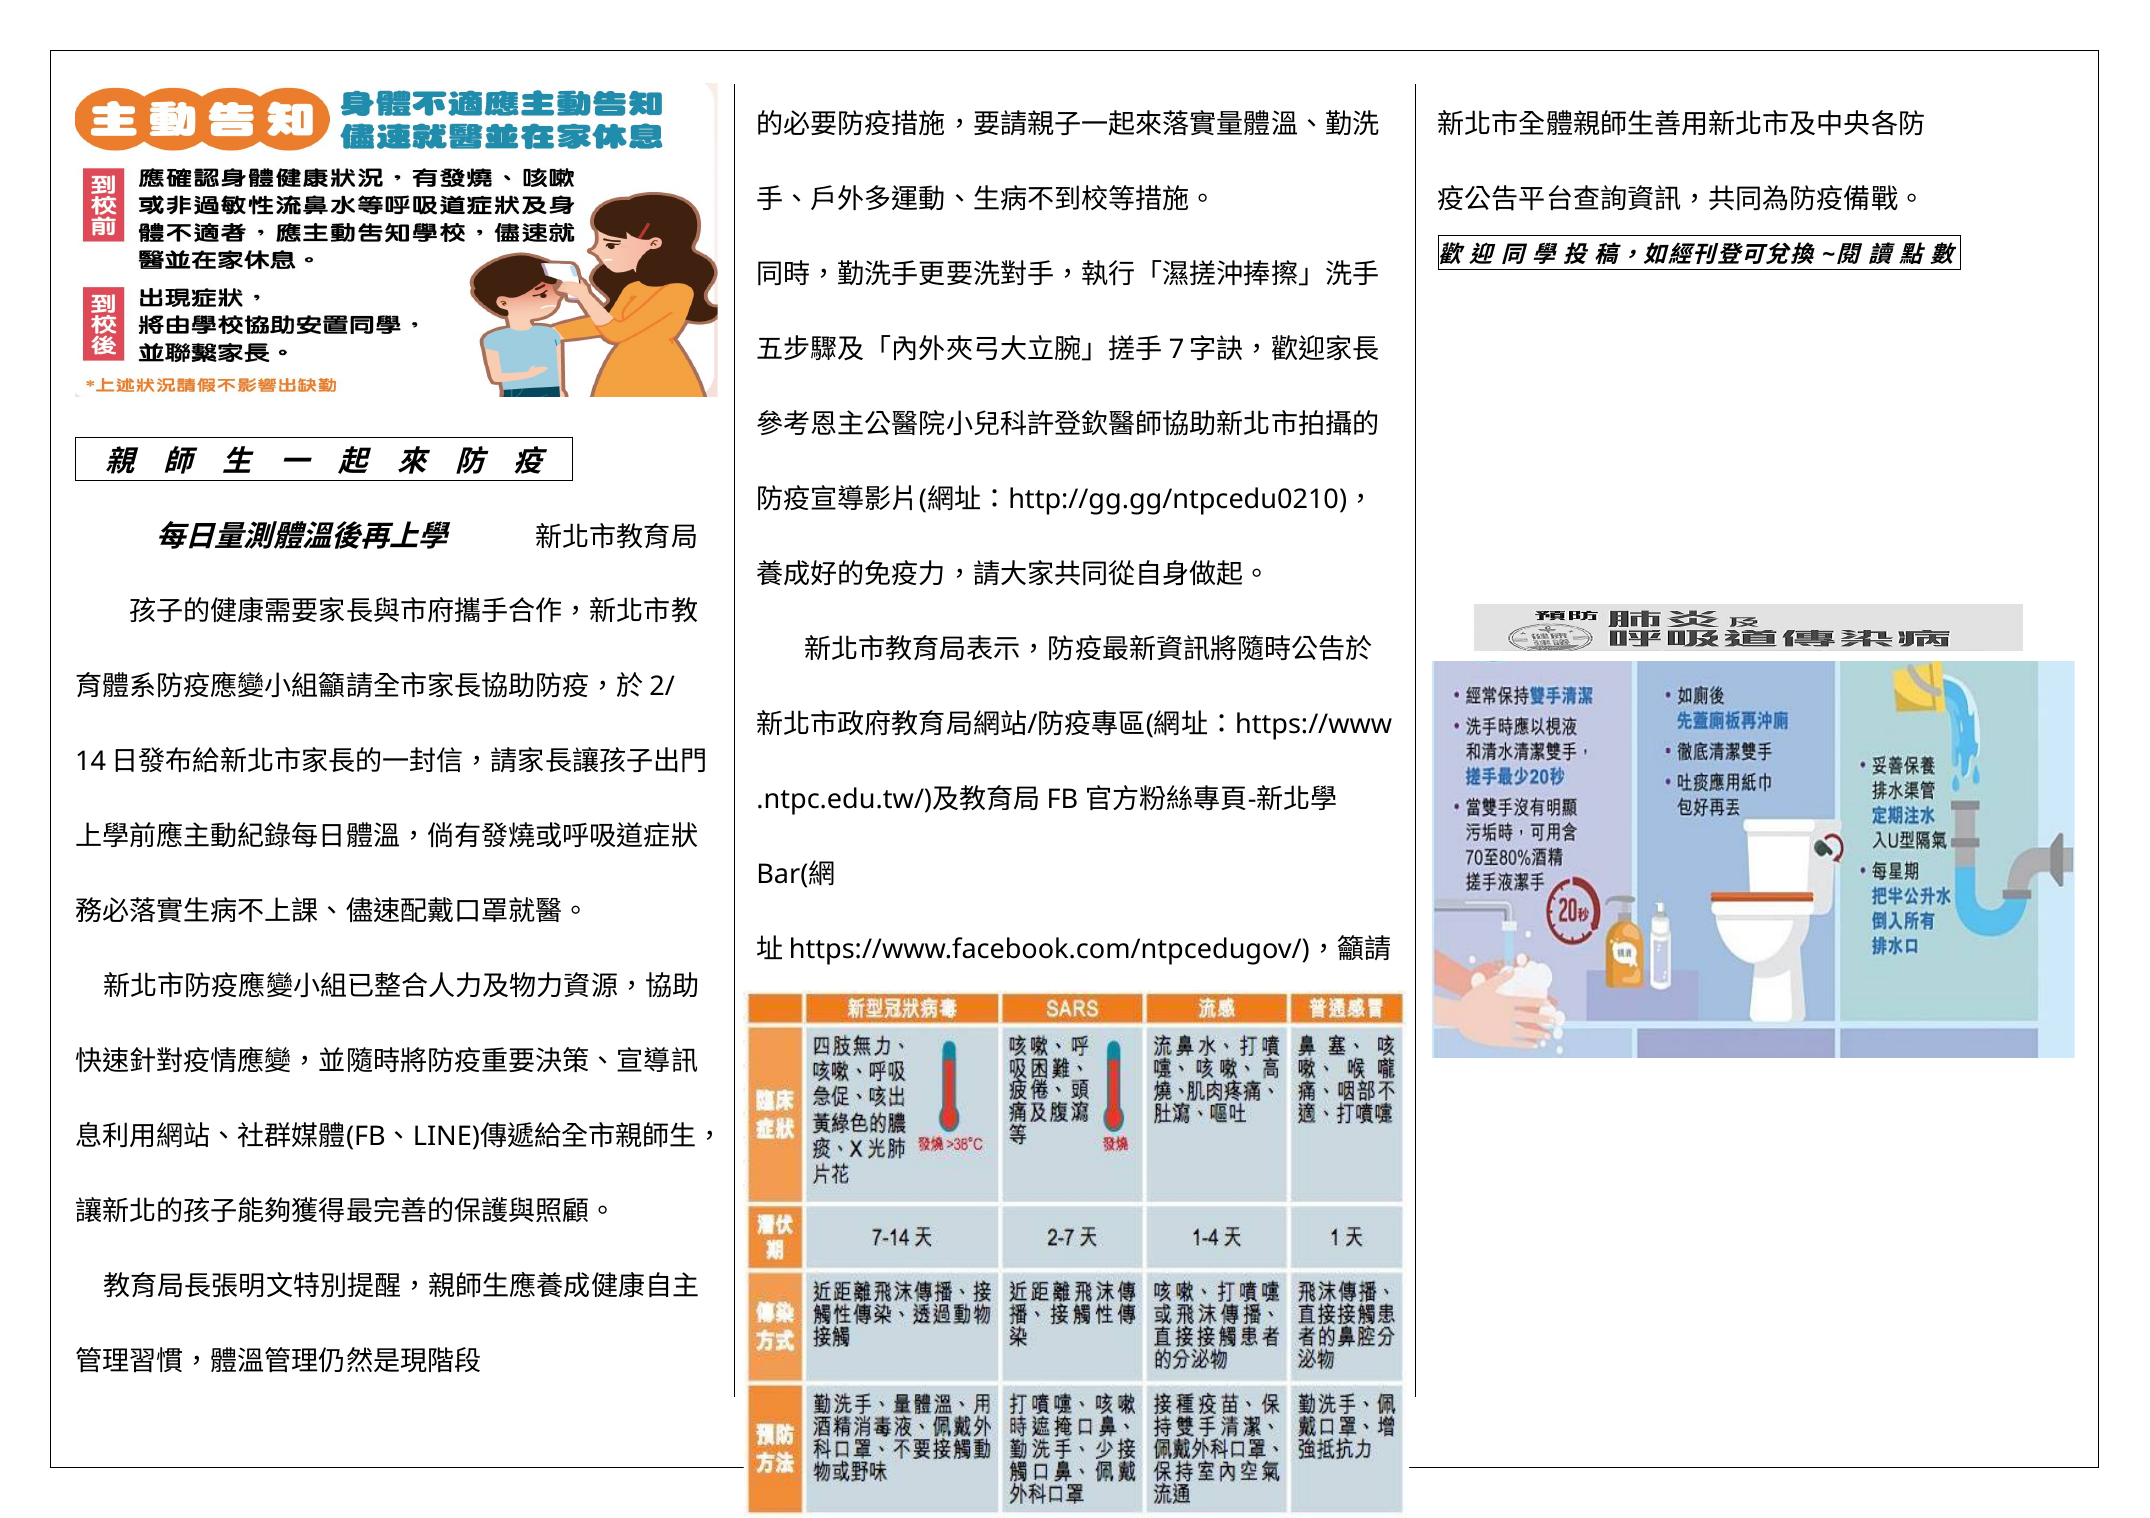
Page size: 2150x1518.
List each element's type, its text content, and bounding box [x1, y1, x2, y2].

text 孩子的健康需要家長與市府攜手合作，新北市教育體系防疫應變小組籲請全市家長協助防疫，於2/ 14日發布給新北市家長的一封信，請家長讓孩子出門上學前應主動紀錄每日體溫，倘有發燒或呼吸道症狀務必落實生病不上課、儘速配戴口罩就醫。 [75, 571, 712, 946]
text 疫公告平台查詢資訊，共同為防疫備戰。 [1437, 159, 2074, 234]
text 同時，勤洗手更要洗對手，執行「濕搓沖捧擦」洗手五步驟及「內外夾弓大立腕」搓手 7字訣，歡迎家長參考恩主公醫院小兒科許登欽醫師協助新北市拍攝的防疫宣導影片(網址：http://gg.gg/ntpcedu0210)，養成好的免疫力，請大家共同從自身做起。 [756, 234, 1393, 609]
text 教育局長張明文特別提醒，親師生應養成健康自主管理習慣，體溫管理仍然是現階段 [75, 1246, 712, 1396]
text 新北市教育局表示，防疫最新資訊將隨時公告於新北市政府教育局網站/防疫專區(網址：https://www.ntpc.edu.tw/)及教育局 FB 官方粉絲專頁-新北學 Bar(網址https://www.facebook.com/ntpcedugov/)，籲請新北市全體親師生善用新北市及中央各防 [1437, 84, 2074, 159]
text 歡 迎 同 學 投 稿，如經刊登可兌換 ~閱 讀 點 數 [1437, 234, 2074, 271]
picture [743, 990, 1410, 1518]
text 的必要防疫措施，要請親子一起來落實量體溫、勤洗手、戶外多運動、生病不到校等措施。 [756, 84, 1393, 234]
text 新北市教育局表示，防疫最新資訊將隨時公告於新北市政府教育局網站/防疫專區(網址：https://www.ntpc.edu.tw/)及教育局 FB 官方粉絲專頁-新北學 Bar(網址https://www.facebook.com/ntpcedugov/)，籲請新北市全體親師生善用新北市及中央各防 [756, 609, 1393, 984]
picture [75, 83, 718, 397]
text 每日量測體溫後再上學 新北市教育局 [75, 496, 712, 571]
text 親 師 生 一 起 來 防 疫 [75, 421, 712, 496]
text 新北市防疫應變小組已整合人力及物力資源，協助快速針對疫情應變，並隨時將防疫重要決策、宣導訊息利用網站、社群媒體(FB、LINE)傳遞給全市親師生，讓新北的孩子能夠獲得最完善的保護與照顧。 [75, 946, 712, 1246]
picture [1431, 661, 2075, 1058]
